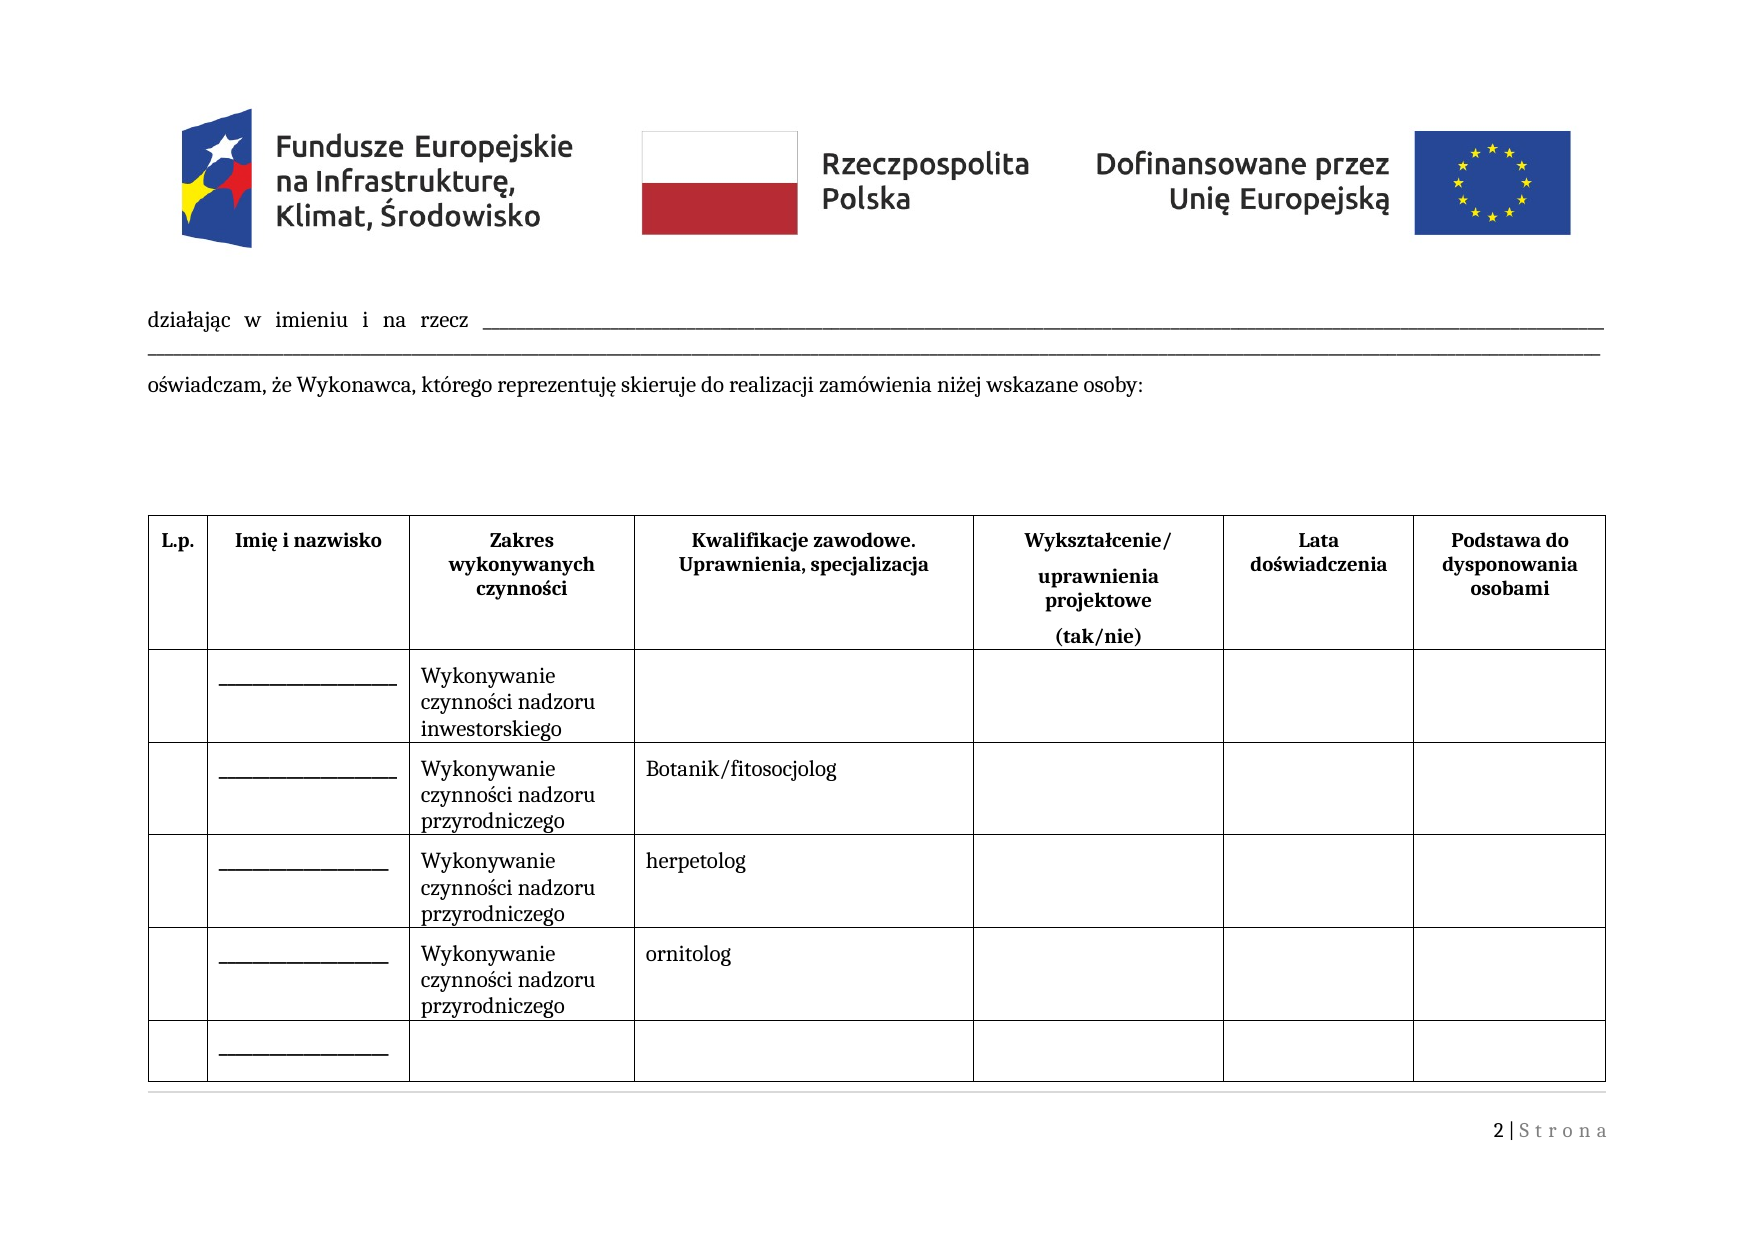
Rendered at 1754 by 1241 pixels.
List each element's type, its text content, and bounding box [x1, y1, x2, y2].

text oświadczam, że Wykonawca, którego reprezentuję skieruje do realizacji zamówienia niżej wskazane osoby: [148, 372, 1606, 398]
table_cell [149, 650, 207, 742]
table_cell Wykonywanie czynności nadzoru inwestorskiego [410, 650, 634, 742]
table_cell _____________________ [208, 743, 409, 834]
table_cell [974, 928, 1223, 1019]
table_cell ornitolog [635, 928, 973, 1019]
table_cell ____________________ [208, 835, 409, 927]
table_cell [1224, 743, 1413, 834]
table_cell [149, 743, 207, 834]
table_header Lata doświadczenia [1224, 516, 1413, 649]
table_cell [635, 650, 973, 742]
table_cell herpetolog [635, 835, 973, 927]
table_cell [1224, 1021, 1413, 1081]
table_cell [974, 835, 1223, 927]
table_cell [1414, 743, 1605, 834]
table_cell [1414, 928, 1605, 1019]
table_header Wykształcenie/ uprawnienia projektowe (tak/nie) [974, 516, 1223, 649]
table_cell [149, 928, 207, 1019]
table_cell [635, 1021, 973, 1081]
table_cell [1224, 835, 1413, 927]
table_cell [1224, 650, 1413, 742]
table_header Zakres wykonywanych czynności [410, 516, 634, 649]
table_cell _____________________ [208, 650, 409, 742]
table_cell Wykonywanie czynności nadzoru przyrodniczego [410, 928, 634, 1019]
table_cell [1414, 835, 1605, 927]
table_cell ____________________ [208, 1021, 409, 1081]
table_cell [1414, 650, 1605, 742]
table_cell Wykonywanie czynności nadzoru przyrodniczego [410, 835, 634, 927]
table_cell [974, 743, 1223, 834]
table_cell [1224, 928, 1413, 1019]
table_cell [149, 1021, 207, 1081]
table_header Podstawa do dysponowania osobami [1414, 516, 1605, 649]
table_cell ____________________ [208, 928, 409, 1019]
table_cell [410, 1021, 634, 1081]
table_cell Botanik/fitosocjolog [635, 743, 973, 834]
table_cell [974, 650, 1223, 742]
text działając w imieniu i na rzecz ____________________________________________________________________________________________________________________________________ ___________________________________________________________________________________________________________________________________________________________________________ [148, 307, 1606, 359]
table_cell [974, 1021, 1223, 1081]
table_cell [1414, 1021, 1605, 1081]
table_header Kwalifikacje zawodowe. Uprawnienia, specjalizacja [635, 516, 973, 649]
table_header L.p. [149, 516, 207, 649]
table_cell Wykonywanie czynności nadzoru przyrodniczego [410, 743, 634, 834]
table_cell [149, 835, 207, 927]
table_header Imię i nazwisko [208, 516, 409, 649]
picture [147, 73, 1607, 283]
